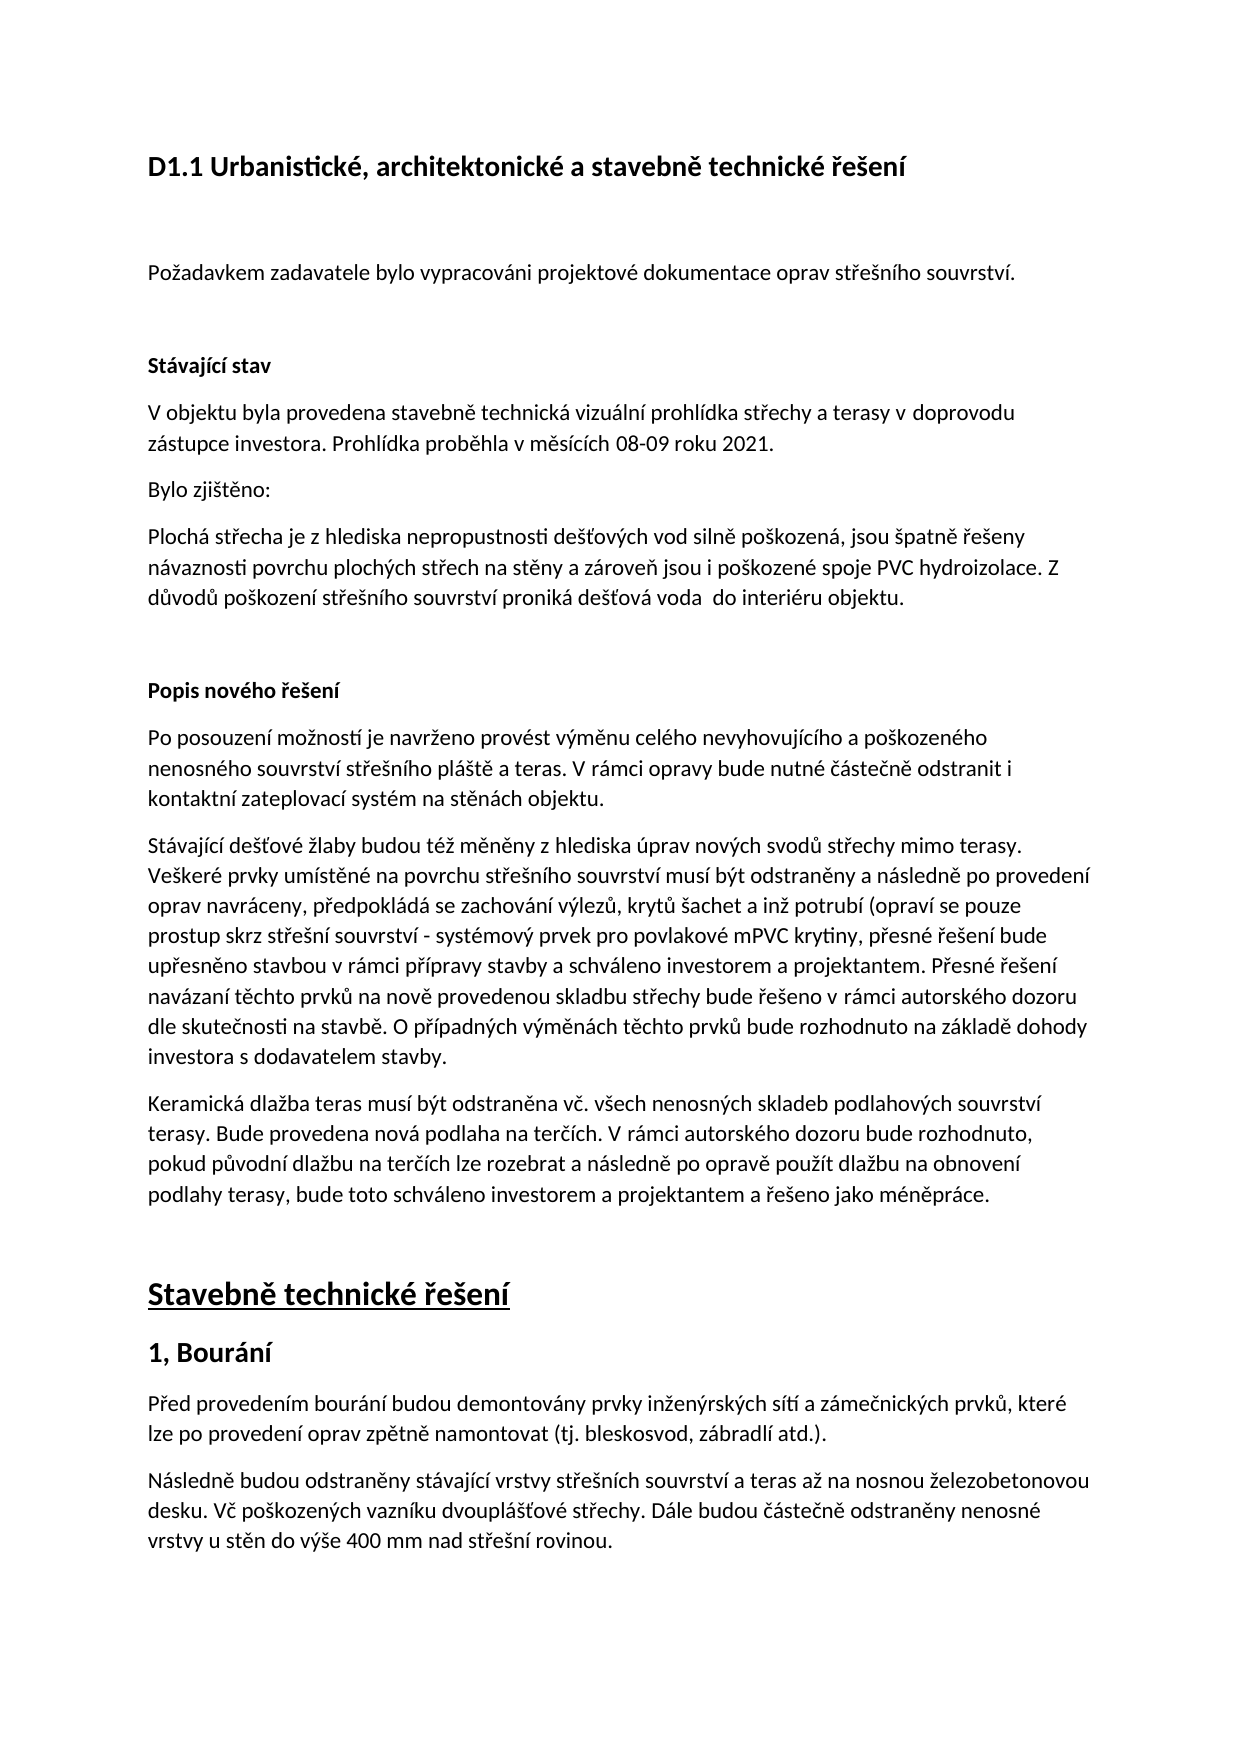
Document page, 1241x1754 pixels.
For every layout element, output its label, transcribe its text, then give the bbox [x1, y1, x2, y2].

text 1, Bourání [148, 1334, 1093, 1370]
text Plochá střecha je z hlediska nepropustnosti dešťových vod silně poškozená, jsou špatně řešeny návaznosti povrchu plochých střech na stěny a zároveň jsou i poškozené spoje PVC hydroizolace. Z důvodů poškození střešního souvrství proniká dešťová voda do interiéru objektu. [148, 522, 1093, 611]
text Popis nového řešení [148, 677, 1093, 704]
text V objektu byla provedena stavebně technická vizuální prohlídka střechy a terasy v doprovodu zástupce investora. Prohlídka proběhla v měsících 08-09 roku 2021. [148, 398, 1093, 457]
text Požadavkem zadavatele bylo vypracováni projektové dokumentace oprav střešního souvrství. [148, 258, 1093, 286]
text Bylo zjištěno: [148, 476, 1093, 503]
text Stavebně technické řešení [148, 1273, 1093, 1314]
text Následně budou odstraněny stávající vrstvy střešních souvrství a teras až na nosnou železobetonovou desku. Vč poškozených vazníku dvouplášťové střechy. Dále budou částečně odstraněny nenosné vrstvy u stěn do výše nad střešní rovinou. [148, 1466, 1093, 1555]
text Stávající stav [148, 352, 1093, 379]
text Před provedením bourání budou demontovány prvky inženýrských sítí a zámečnických prvků, které lze po provedení oprav zpětně namontovat (tj. bleskosvod, zábradlí atd.). [148, 1389, 1093, 1447]
text Stávající dešťové žlaby budou též měněny z hlediska úprav nových svodů střechy mimo terasy. Veškeré prvky umístěné na povrchu střešního souvrství musí být odstraněny a následně po provedení oprav navráceny, předpokládá se zachování výlezů, krytů šachet a inž potrubí (opraví se pouze prostup skrz střešní souvrství - systémový prvek pro povlakové mPVC krytiny, přesné řešení bude upřesněno stavbou v rámci přípravy stavby a schváleno investorem a projektantem. Přesné řešení navázaní těchto prvků na nově provedenou skladbu střechy bude řešeno v rámci autorského dozoru dle skutečnosti na stavbě. O případných výměnách těchto prvků bude rozhodnuto na základě dohody investora s dodavatelem stavby. [148, 831, 1093, 1070]
text D1.1 Urbanistické, architektonické a stavebně technické řešení [148, 148, 1093, 183]
text Keramická dlažba teras musí být odstraněna vč. všech nenosných skladeb podlahových souvrství terasy. Bude provedena nová podlaha na terčích. V rámci autorského dozoru bude rozhodnuto, pokud původní dlažbu na terčích lze rozebrat a následně po opravě použít dlažbu na obnovení podlahy terasy, bude toto schváleno investorem a projektantem a řešeno jako méněpráce. [148, 1089, 1093, 1208]
text Po posouzení možností je navrženo provést výměnu celého nevyhovujícího a poškozeného nenosného souvrství střešního pláště a teras. V rámci opravy bude nutné částečně odstranit i kontaktní zateplovací systém na stěnách objektu. [148, 723, 1093, 812]
